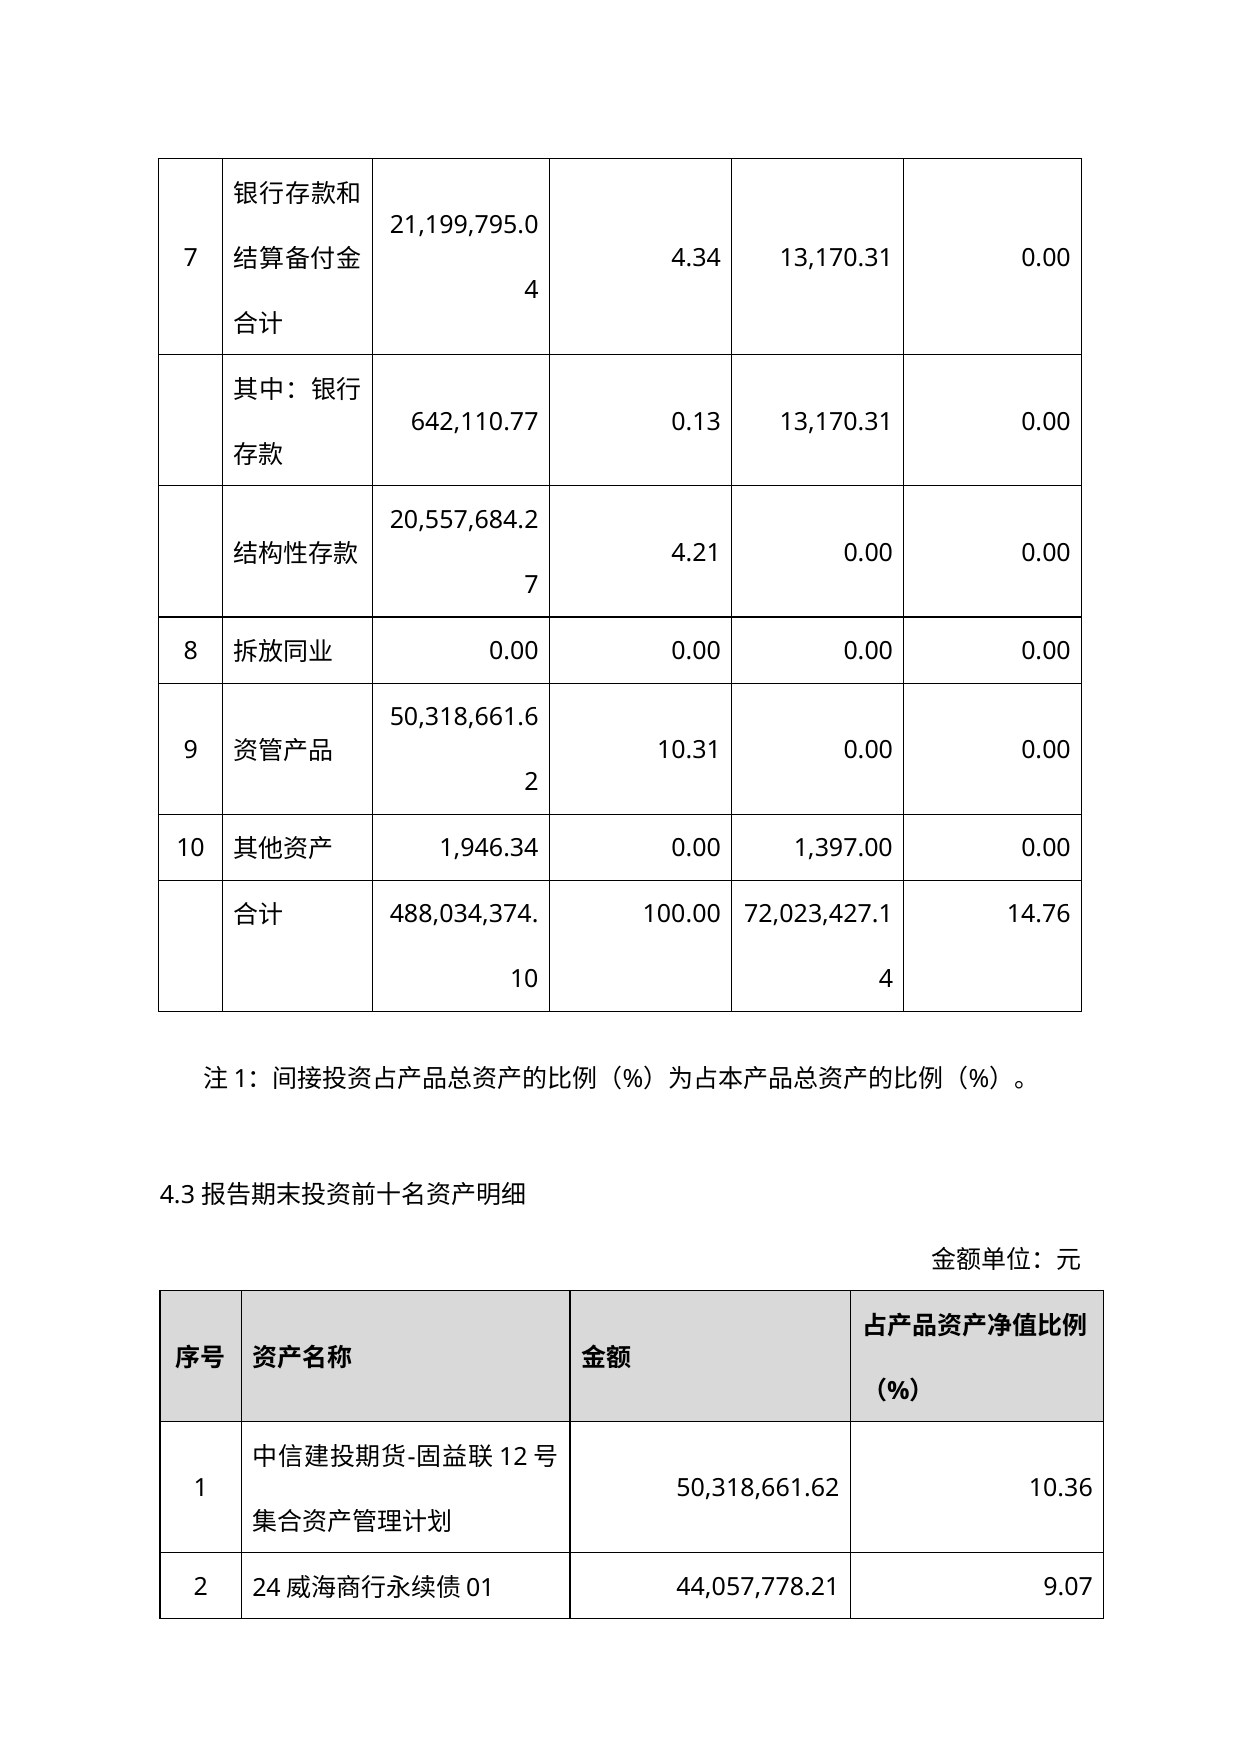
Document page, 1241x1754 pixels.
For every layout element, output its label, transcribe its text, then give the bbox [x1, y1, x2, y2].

table_cell 50,318,661.62 [571, 1422, 850, 1552]
table_header 金额 [571, 1291, 850, 1421]
table_cell 1,397.00 [732, 815, 903, 879]
table_header 资产名称 [242, 1291, 569, 1421]
table_cell 9.07 [851, 1553, 1103, 1618]
table_cell 10.36 [851, 1422, 1103, 1552]
table_cell 8 [159, 618, 222, 682]
table_cell 50,318,661.62 [373, 684, 549, 813]
table_cell 结构性存款 [223, 486, 372, 616]
table_header 序号 [161, 1291, 241, 1421]
table_cell 0.00 [904, 486, 1081, 616]
text 金额单位：元 [159, 1225, 1081, 1290]
table_cell 24威海商行永续债01 [242, 1553, 569, 1618]
table_cell 0.13 [550, 355, 731, 485]
table_cell 0.00 [732, 486, 903, 616]
table_cell 0.00 [904, 355, 1081, 485]
table_cell 642,110.77 [373, 355, 549, 485]
table_cell [159, 486, 222, 616]
table_cell 10.31 [550, 684, 731, 813]
table_cell 银行存款和结算备付金合计 [223, 159, 372, 354]
table_cell 21,199,795.04 [373, 159, 549, 354]
table_cell 13,170.31 [732, 159, 903, 354]
table_cell 14.76 [904, 881, 1081, 1011]
table_cell 4.21 [550, 486, 731, 616]
table_cell [159, 881, 222, 1011]
text 4.3 报告期末投资前十名资产明细 [159, 1160, 1081, 1225]
table_cell 4.34 [550, 159, 731, 354]
table_cell 488,034,374.10 [373, 881, 549, 1011]
table_cell 合计 [223, 881, 372, 1011]
table_cell 0.00 [732, 684, 903, 813]
table_cell 2 [161, 1553, 241, 1618]
table_cell 20,557,684.27 [373, 486, 549, 616]
table_cell 0.00 [550, 618, 731, 682]
table_cell 44,057,778.21 [571, 1553, 850, 1618]
table_cell 0.00 [904, 684, 1081, 813]
table_cell 9 [159, 684, 222, 813]
table_cell [159, 355, 222, 485]
table_cell 0.00 [732, 618, 903, 682]
table_cell 0.00 [550, 815, 731, 879]
table_cell 0.00 [904, 815, 1081, 879]
table_cell 7 [159, 159, 222, 354]
table_cell 1,946.34 [373, 815, 549, 879]
table_cell 中信建投期货-固益联12号集合资产管理计划 [242, 1422, 569, 1552]
table_cell 拆放同业 [223, 618, 372, 682]
table_cell 其中：银行存款 [223, 355, 372, 485]
table_cell 资管产品 [223, 684, 372, 813]
table_cell 0.00 [904, 159, 1081, 354]
table_cell 其他资产 [223, 815, 372, 879]
text 注1：间接投资占产品总资产的比例（%）为占本产品总资产的比例（%）。 [159, 1044, 1092, 1109]
table_cell 72,023,427.14 [732, 881, 903, 1011]
table_cell 0.00 [904, 618, 1081, 682]
table_cell 0.00 [373, 618, 549, 682]
table_cell 1 [161, 1422, 241, 1552]
table_cell 100.00 [550, 881, 731, 1011]
table_cell 13,170.31 [732, 355, 903, 485]
table_header 占产品资产净值比例（%） [851, 1291, 1103, 1421]
table_cell 10 [159, 815, 222, 879]
